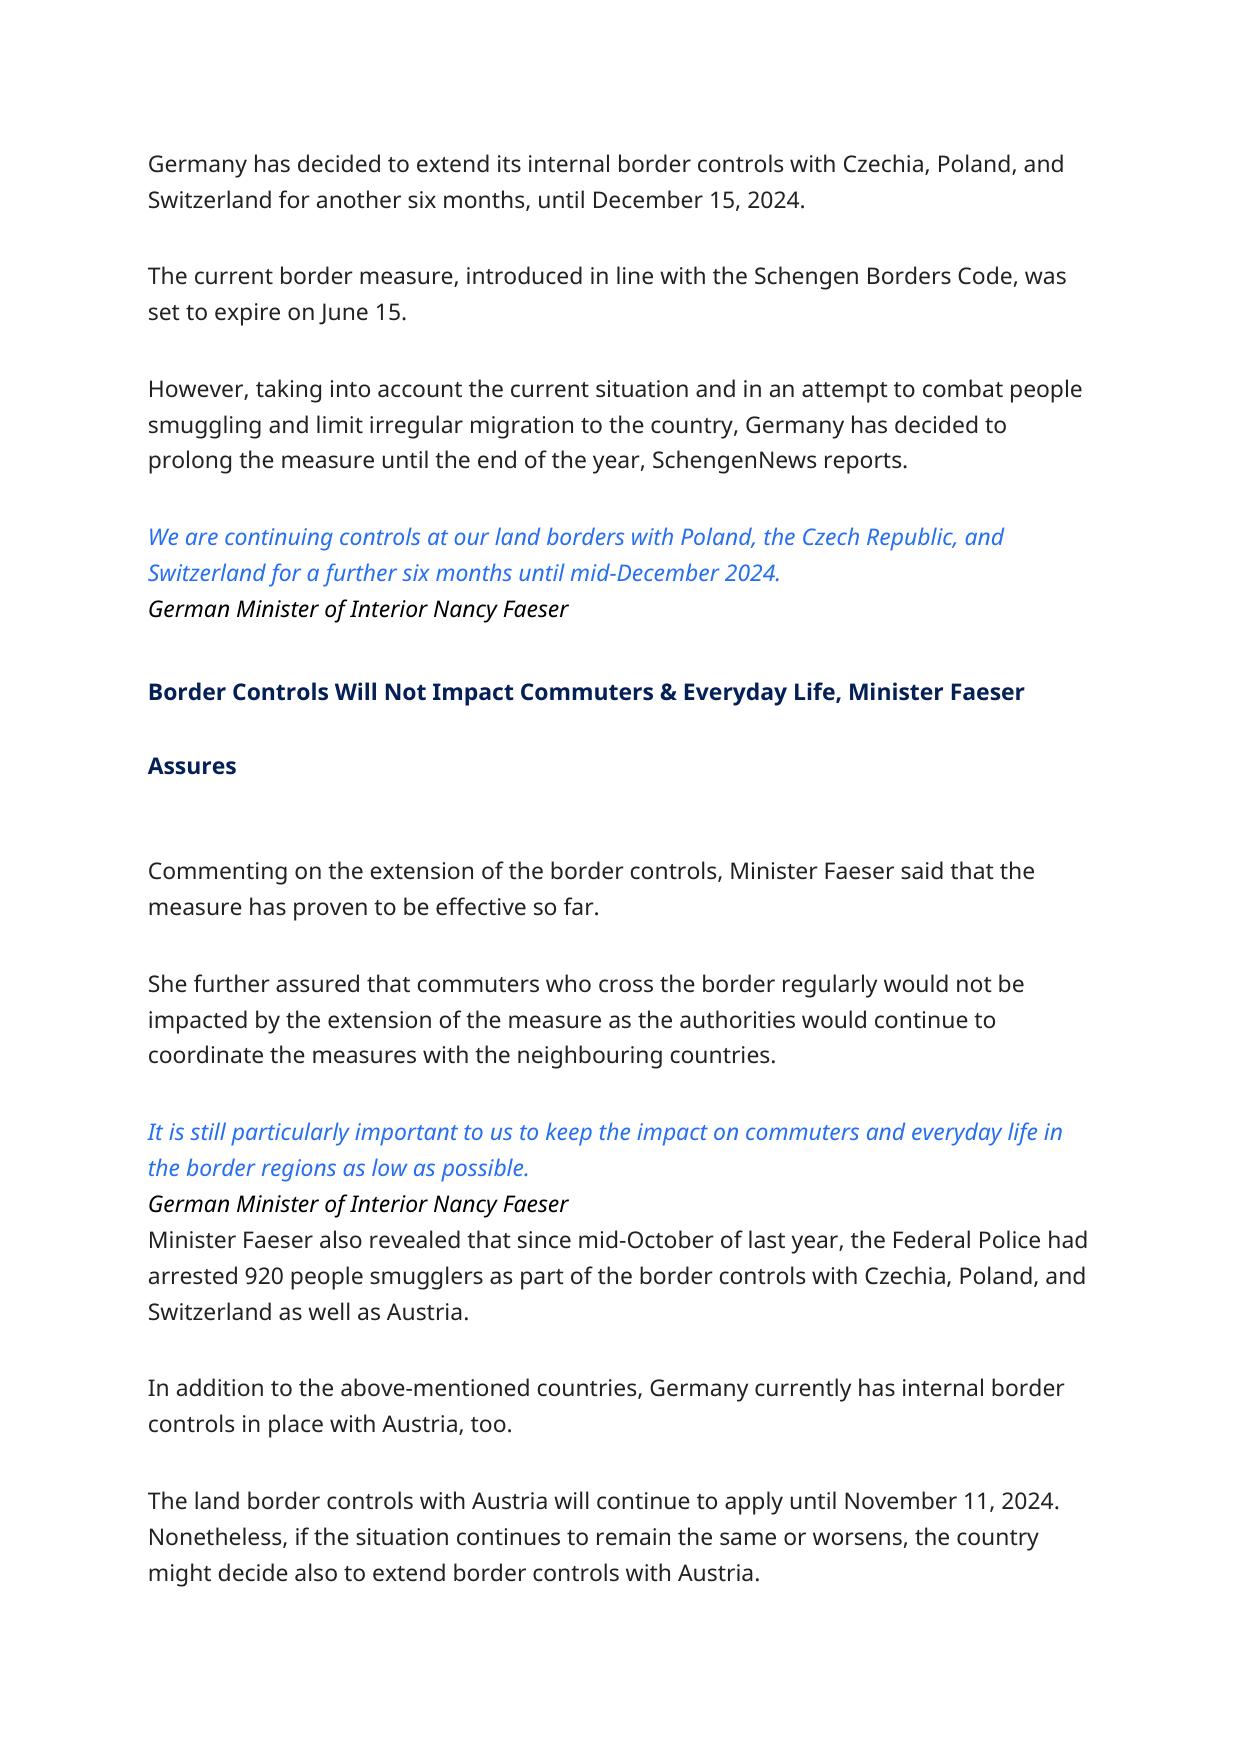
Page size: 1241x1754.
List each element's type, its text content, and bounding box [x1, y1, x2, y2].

text Germany has decided to extend its internal border controls with Czechia, Poland, and Switzerland for another six months, until December 15, 2024. [148, 148, 1093, 215]
text German Minister of Interior Nancy Faeser [148, 593, 1093, 624]
text Minister Faeser also revealed that since mid-October of last year, the Federal Police had arrested 920 people smugglers as part of the border controls with Czechia, Poland, and Switzerland as well as Austria. [148, 1224, 1093, 1327]
text In addition to the above-mentioned countries, Germany currently has internal border controls in place with Austria, too. [148, 1372, 1093, 1439]
text The current border measure, introduced in line with the Schengen Borders Code, was set to expire on June 15. [148, 260, 1093, 327]
text We are continuing controls at our land borders with Poland, the Czech Republic, and Switzerland for a further six months until mid-December 2024. [148, 521, 1093, 588]
text However, taking into account the current situation and in an attempt to combat people smuggling and limit irregular migration to the country, Germany has decided to prolong the measure until the end of the year, SchengenNews reports. [148, 373, 1093, 476]
text Commenting on the extension of the border controls, Minister Faeser said that the measure has proven to be effective so far. [148, 855, 1093, 922]
subtitle Border Controls Will Not Impact Commuters & Everyday Life, Minister Faeser Assures [148, 676, 1093, 781]
text The land border controls with Austria will continue to apply until November 11, 2024. Nonetheless, if the situation continues to remain the same or worsens, the country might decide also to extend border controls with Austria. [148, 1485, 1093, 1588]
text German Minister of Interior Nancy Faeser [148, 1188, 1093, 1219]
text She further assured that commuters who cross the border regularly would not be impacted by the extension of the measure as the authorities would continue to coordinate the measures with the neighbouring countries. [148, 968, 1093, 1071]
text It is still particularly important to us to keep the impact on commuters and everyday life in the border regions as low as possible. [148, 1116, 1093, 1183]
